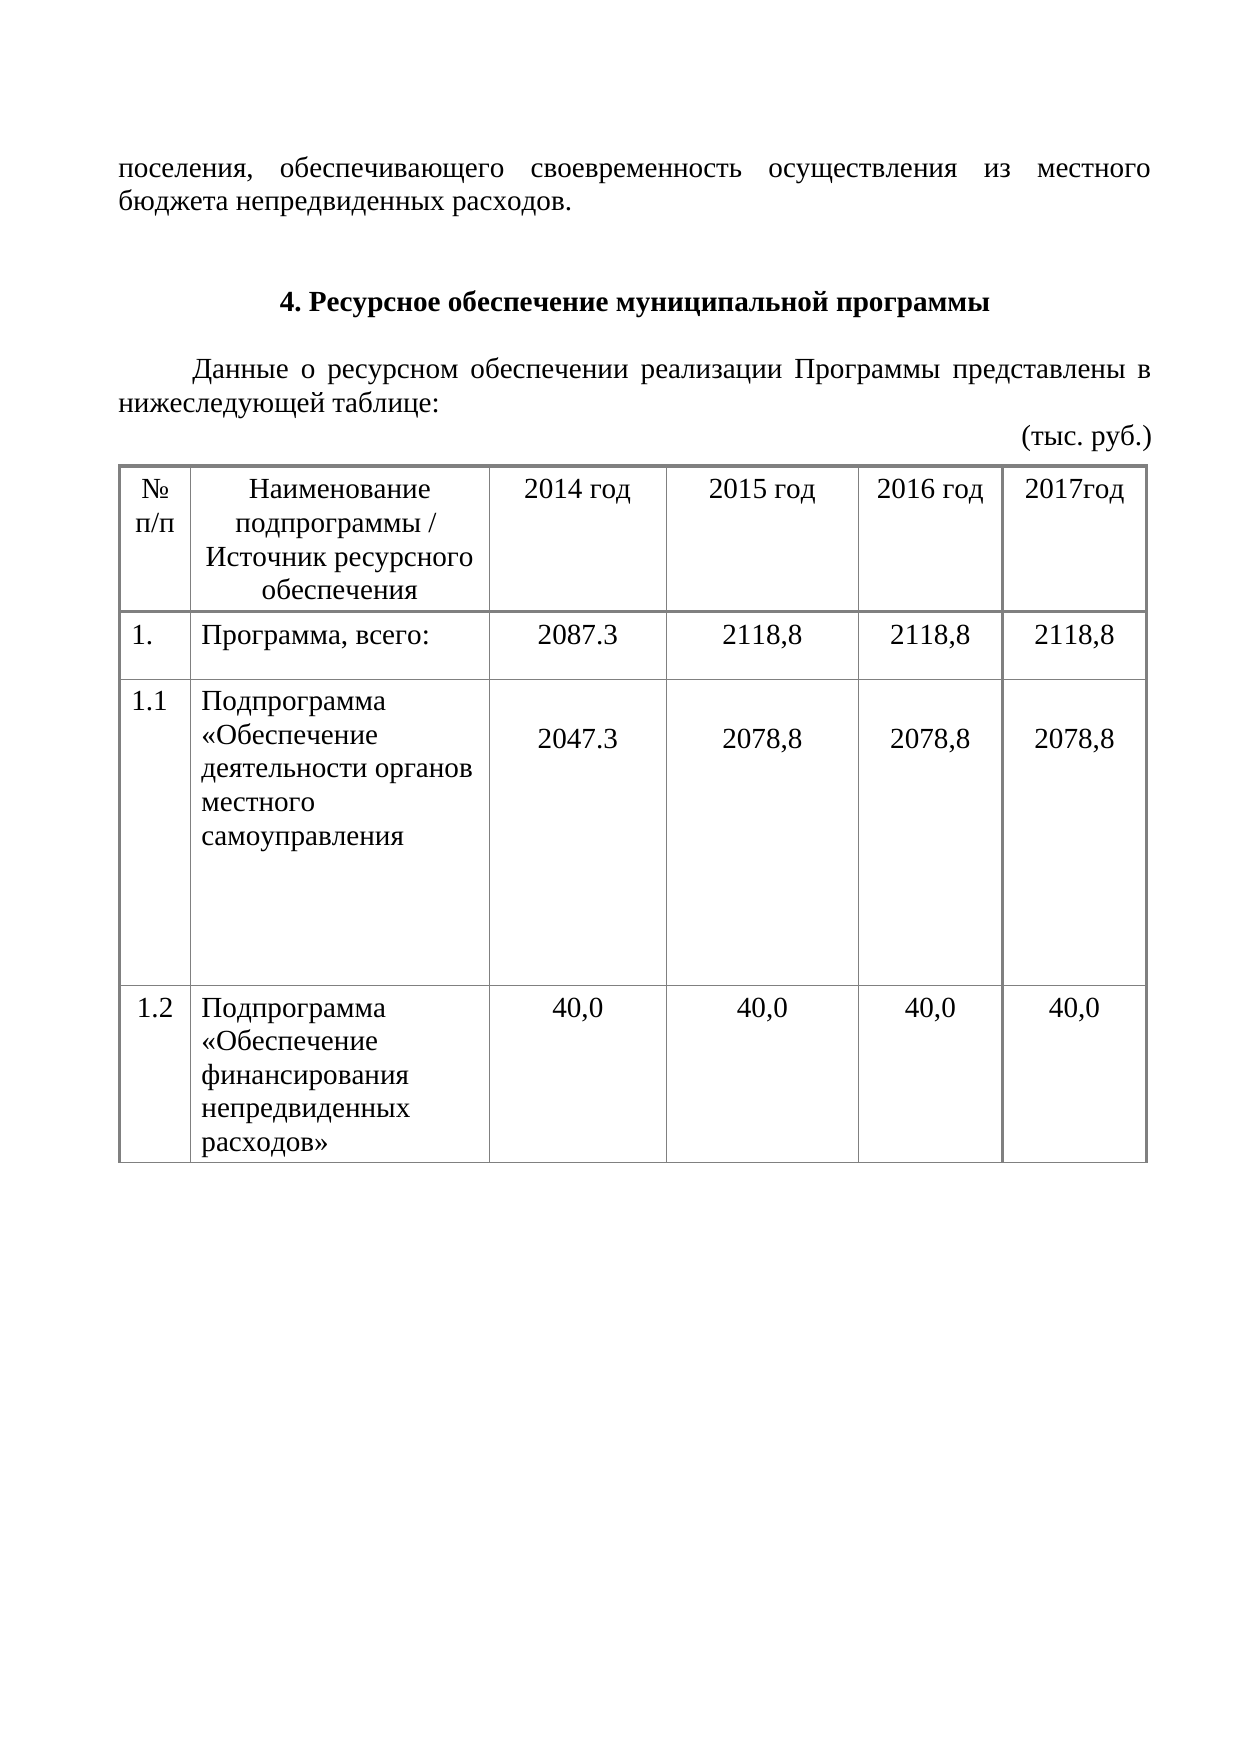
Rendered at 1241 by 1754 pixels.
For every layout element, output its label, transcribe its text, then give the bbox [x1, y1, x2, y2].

table_cell 1. [121, 613, 190, 679]
table_header 2017год [1004, 468, 1145, 610]
table_header 2016 год [859, 468, 1001, 610]
table_cell 1.1 [121, 680, 190, 985]
table_cell 2047.3 [490, 680, 666, 985]
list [118, 150, 1152, 217]
subtitle 4. Ресурсное обеспечение муниципальной программы [118, 284, 1152, 318]
table_header 2014 год [490, 468, 666, 610]
table_cell 40,0 [490, 986, 666, 1162]
table_cell 40,0 [859, 986, 1001, 1162]
table_cell 2078,8 [1004, 680, 1145, 985]
text Данные о ресурсном обеспечении реализации Программы представлены в нижеследующей таблице: [118, 351, 1152, 418]
table_cell 2118,8 [1004, 613, 1145, 679]
table_cell 40,0 [667, 986, 858, 1162]
table_cell 2087.3 [490, 613, 666, 679]
table_cell 2118,8 [859, 613, 1001, 679]
text (тыс. руб.) [118, 418, 1152, 452]
table_cell 2118,8 [667, 613, 858, 679]
table_header 2015 год [667, 468, 858, 610]
table_header № п/п [121, 468, 190, 610]
table_header Наименование подпрограммы / Источник ресурсного обеспечения [191, 468, 489, 610]
table_cell Подпрограмма «Обеспечение финансирования непредвиденных расходов» [191, 986, 489, 1162]
table_cell Подпрограмма «Обеспечение деятельности органов местного самоуправления [191, 680, 489, 985]
table_cell 1.2 [121, 986, 190, 1162]
table_cell Программа, всего: [191, 613, 489, 679]
table_cell 2078,8 [859, 680, 1001, 985]
table_cell 40,0 [1004, 986, 1145, 1162]
table_cell 2078,8 [667, 680, 858, 985]
